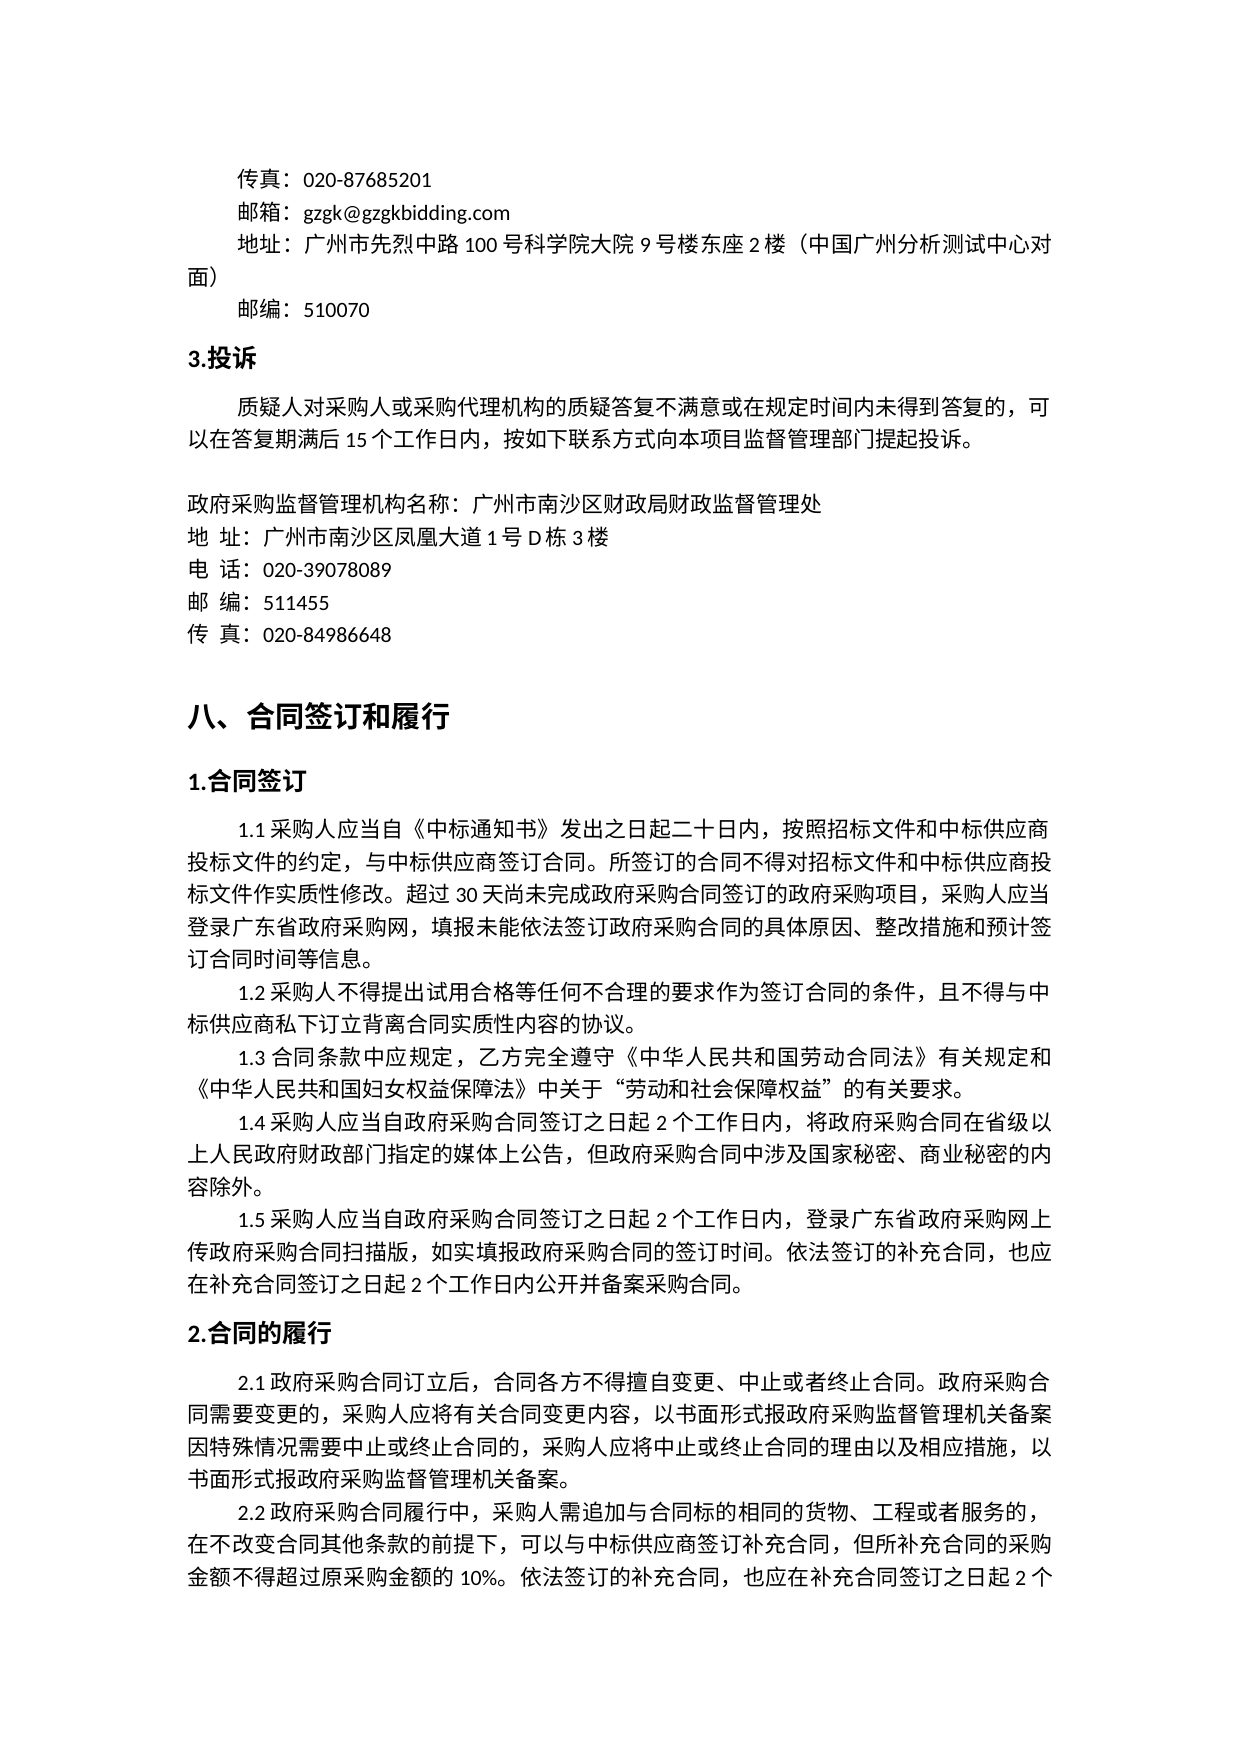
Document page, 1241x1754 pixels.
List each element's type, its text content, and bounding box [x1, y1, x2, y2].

text 邮编：510070 [187, 292, 1053, 324]
text 电 话：020-39078089 [187, 552, 1053, 584]
text 邮箱：gzgk@gzgkbidding.com [187, 194, 1053, 227]
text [187, 1494, 1053, 1592]
text 1.5采购人应当自政府采购合同签订之日起2个工作日内，登录广东省政府采购网上传政府采购合同扫描版，如实填报政府采购合同的签订时间。依法签订的补充合同，也应在补充合同签订之日起2个工作日内公开并备案采购合同。 [187, 1202, 1053, 1299]
text 1.2采购人不得提出试用合格等任何不合理的要求作为签订合同的条件，且不得与中标供应商私下订立背离合同实质性内容的协议。 [187, 974, 1053, 1039]
text 传真：020-87685201 [187, 162, 1053, 194]
text 1.3合同条款中应规定，乙方完全遵守《中华人民共和国劳动合同法》有关规定和《中华人民共和国妇女权益保障法》中关于“劳动和社会保障权益”的有关要求。 [187, 1039, 1053, 1104]
text 质疑人对采购人或采购代理机构的质疑答复不满意或在规定时间内未得到答复的，可以在答复期满后15个工作日内，按如下联系方式向本项目监督管理部门提起投诉。 [187, 389, 1053, 454]
text 八、合同签订和履行 [187, 682, 1053, 747]
text 2.合同的履行 [187, 1299, 1053, 1364]
text 1.4采购人应当自政府采购合同签订之日起2个工作日内，将政府采购合同在省级以上人民政府财政部门指定的媒体上公告，但政府采购合同中涉及国家秘密、商业秘密的内容除外。 [187, 1104, 1053, 1202]
text 2.1政府采购合同订立后，合同各方不得擅自变更、中止或者终止合同。政府采购合同需要变更的，采购人应将有关合同变更内容，以书面形式报政府采购监督管理机关备案；因特殊情况需要中止或终止合同的，采购人应将中止或终止合同的理由以及相应措施，以书面形式报政府采购监督管理机关备案。 [187, 1364, 1053, 1494]
text 地 址：广州市南沙区凤凰大道1号D栋3楼 [187, 519, 1053, 552]
text 1.合同签订 [187, 747, 1053, 812]
text 3.投诉 [187, 324, 1053, 389]
text 政府采购监督管理机构名称：广州市南沙区财政局财政监督管理处 [187, 487, 1053, 519]
text 地址：广州市先烈中路100号科学院大院9号楼东座2楼（中国广州分析测试中心对面） [187, 227, 1053, 292]
text 传 真：020-84986648 [187, 617, 1053, 649]
text 1.1采购人应当自《中标通知书》发出之日起二十日内，按照招标文件和中标供应商投标文件的约定，与中标供应商签订合同。所签订的合同不得对招标文件和中标供应商投标文件作实质性修改。超过30天尚未完成政府采购合同签订的政府采购项目，采购人应当登录广东省政府采购网，填报未能依法签订政府采购合同的具体原因、整改措施和预计签订合同时间等信息。 [187, 812, 1053, 974]
text 邮 编：511455 [187, 584, 1053, 617]
